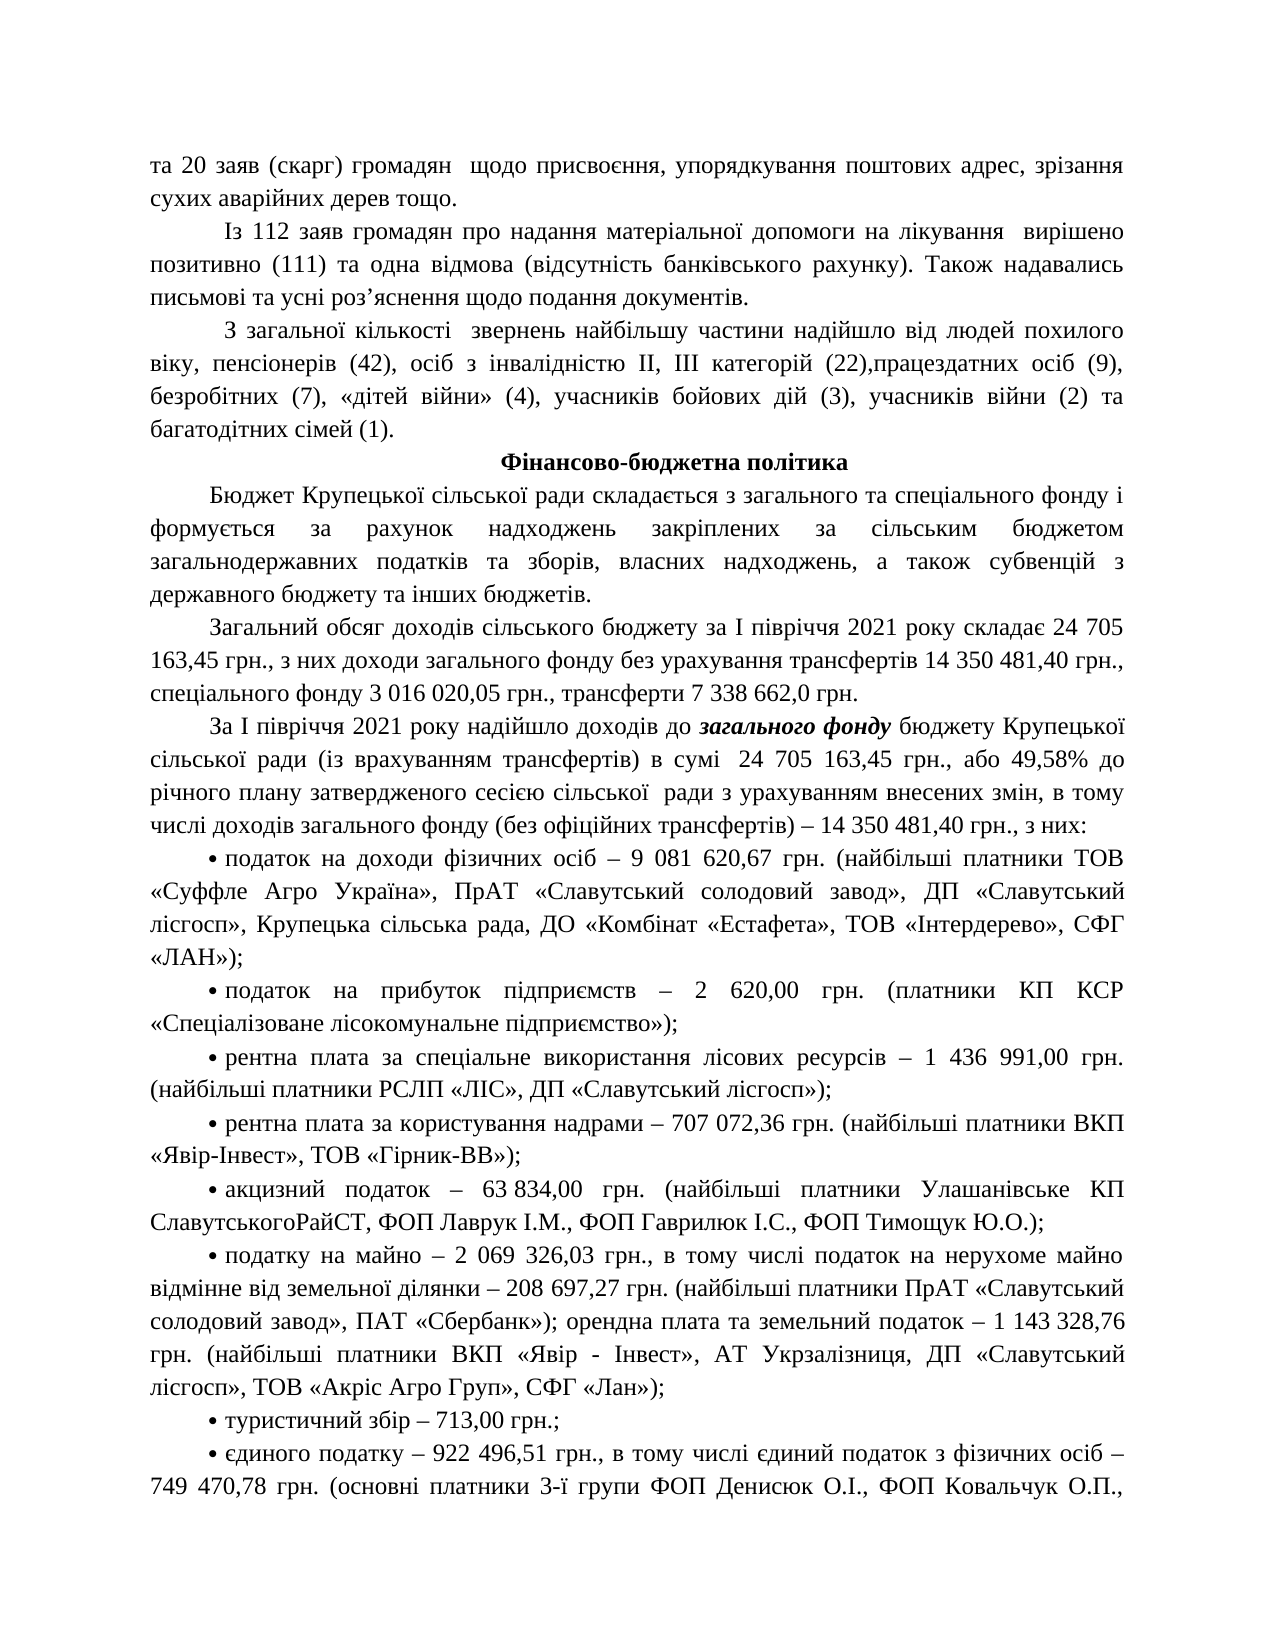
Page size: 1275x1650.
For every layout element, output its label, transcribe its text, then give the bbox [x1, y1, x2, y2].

list акцизний податок – 63 834,00 грн. (найбільші платники Улашанівське КП СлавутськогоРайСТ, ФОП Лаврук І.М., ФОП Гаврилюк І.С., ФОП Тимощук Ю.О.); [150, 1174, 1125, 1235]
text З загальної кількості звернень найбільшу частини надійшло від людей похилого віку, пенсіонерів (42), осіб з інвалідністю ІІ, ІІІ категорій (22),працездатних осіб (9), безробітних (7), «дітей війни» (4), учасників бойових дій (3), учасників війни (2) та багатодітних сімей (1). [150, 315, 1125, 443]
list податок на прибуток підприємств – 2 620,00 грн. (платники КП КСР «Спеціалізоване лісокомунальне підприємство»); [150, 976, 1125, 1037]
list туристичний збір – 713,00 грн.; [150, 1405, 1125, 1433]
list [150, 1438, 1125, 1499]
list податку на майно – 2 069 326,03 грн., в тому числі податок на нерухоме майно відмінне від земельної ділянки – 208 697,27 грн. (найбільші платники ПрАТ «Славутський солодовий завод», ПАТ «Сбербанк»); орендна плата та земельний податок – 1 143 328,76 грн. (найбільші платники ВКП «Явір - Інвест», АТ Укрзалізниця, ДП «Славутський лісгосп», ТОВ «Акріс Агро Груп», СФГ «Лан»); [150, 1240, 1125, 1401]
text Із 112 заяв громадян про надання матеріальної допомоги на лікування вирішено позитивно (111) та одна відмова (відсутність банківського рахунку). Також надавались письмові та усні роз’яснення щодо подання документів. [150, 216, 1125, 311]
list рентна плата за користування надрами – 707 072,36 грн. (найбільші платники ВКП «Явір-Інвест», ТОВ «Гірник-ВВ»); [150, 1108, 1125, 1169]
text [150, 150, 1125, 212]
list рентна плата за спеціальне використання лісових ресурсів – 1 436 991,00 грн. (найбільші платники РСЛП «ЛІС», ДП «Славутський лісгосп»); [150, 1042, 1125, 1103]
list податок на доходи фізичних осіб – 9 081 620,67 грн. (найбільші платники ТОВ «Суффле Агро Україна», ПрАТ «Славутський солодовий завод», ДП «Славутський лісгосп», Крупецька сільська рада, ДО «Комбінат «Естафета», ТОВ «Інтердерево», СФГ «ЛАН»); [150, 843, 1125, 971]
text Бюджет Крупецької сільської ради складається з загального та спеціального фонду і формується за рахунок надходжень закріплених за сільським бюджетом загальнодержавних податків та зборів, власних надходжень, а також субвенцій з державного бюджету та інших бюджетів. [150, 480, 1125, 608]
text Фінансово-бюджетна політика [150, 447, 1125, 476]
text За І півріччя 2021 року надійшло доходів до загального фонду бюджету Крупецької сільської ради (із врахуванням трансфертів) в сумі 24 705 163,45 грн., або 49,58% до річного плану затвердженого сесією сільської ради з урахуванням внесених змін, в тому числі доходів загального фонду (без офіційних трансфертів) – 14 350 481,40 грн., з них: [150, 711, 1125, 839]
text Загальний обсяг доходів сільського бюджету за І півріччя 2021 року складає 24 705 163,45 грн., з них доходи загального фонду без урахування трансфертів 14 350 481,40 грн., спеціального фонду 3 016 020,05 грн., трансферти 7 338 662,0 грн. [150, 612, 1125, 707]
